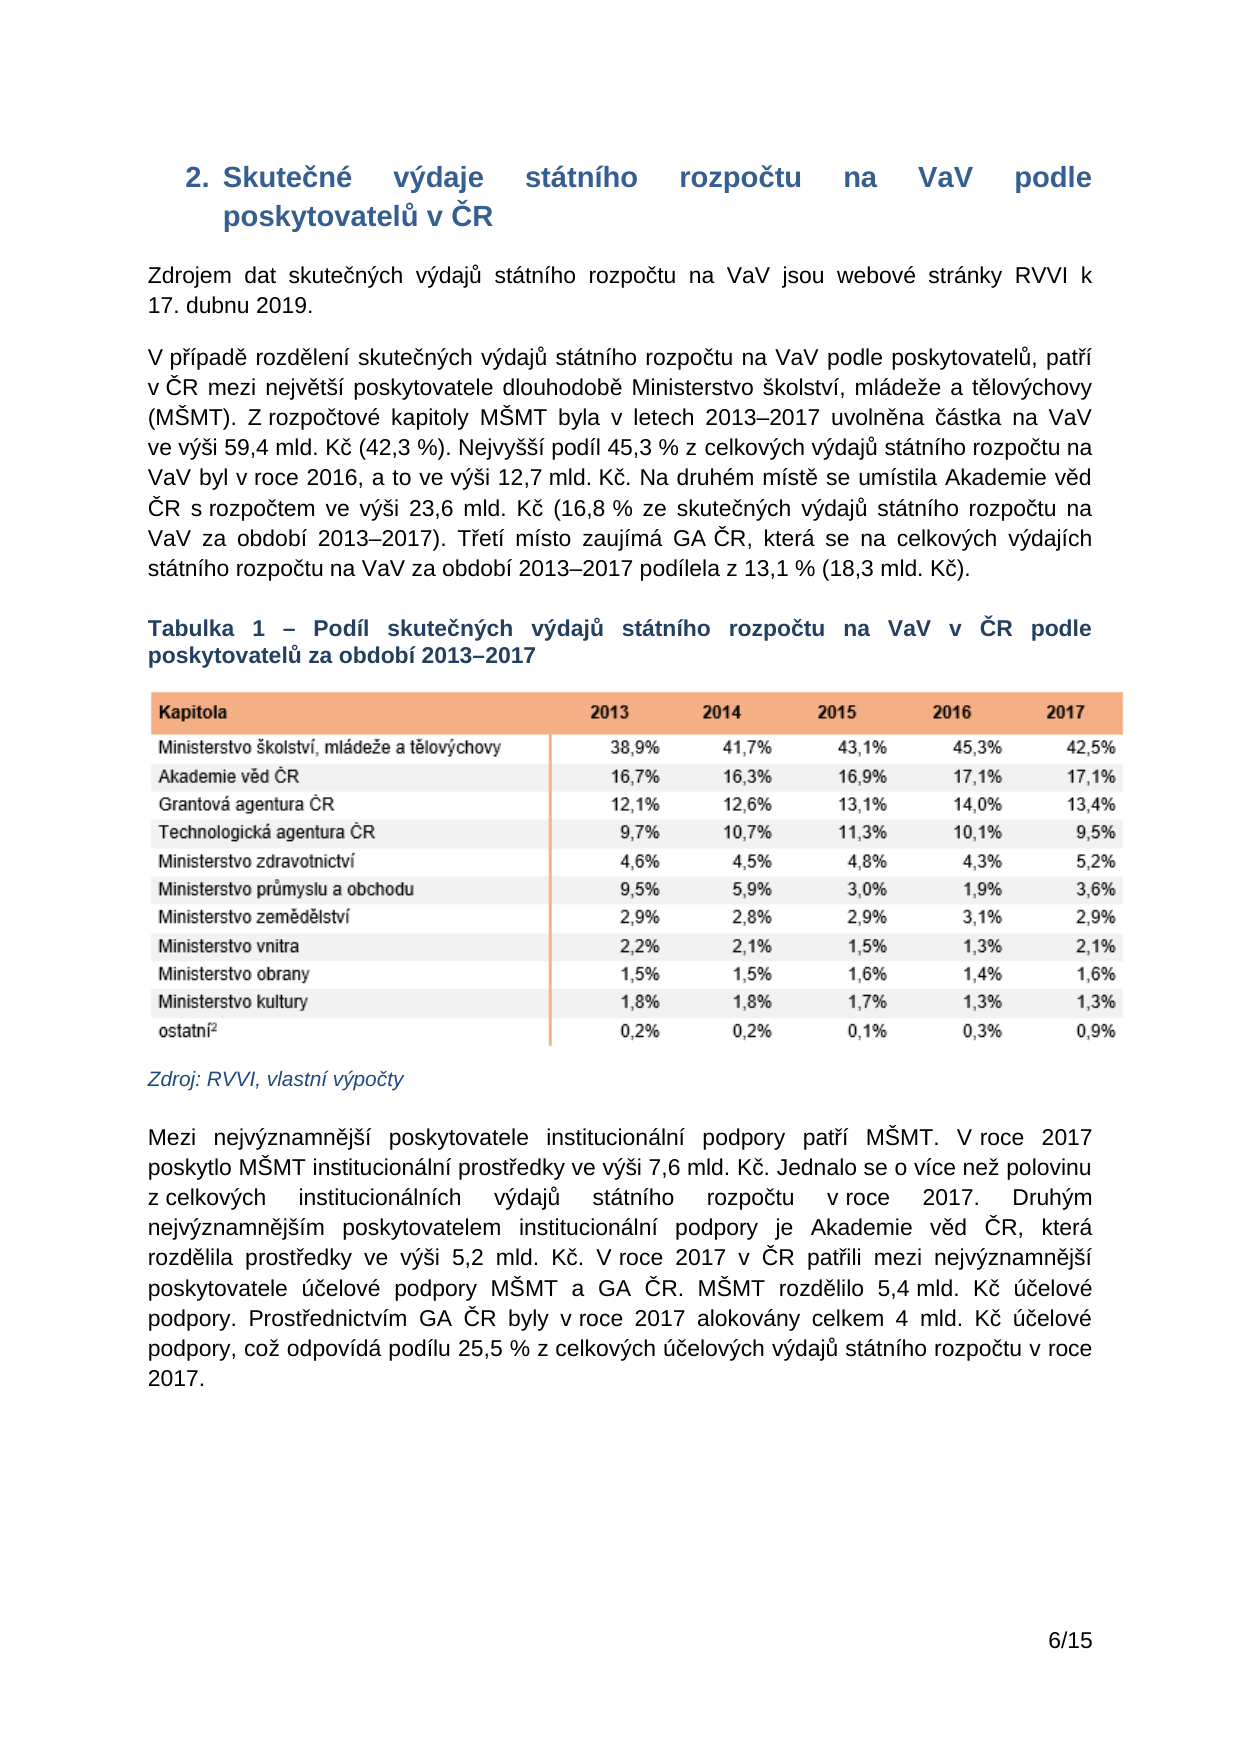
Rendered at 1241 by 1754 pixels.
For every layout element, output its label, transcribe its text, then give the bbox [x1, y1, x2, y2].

text Zdrojem dat skutečných výdajů státního rozpočtu na VaV jsou webové stránky RVVI k 17. dubnu 2019. [148, 262, 1093, 319]
text V případě rozdělení skutečných výdajů státního rozpočtu na VaV podle poskytovatelů, patří v ČR mezi největší poskytovatele dlouhodobě Ministerstvo školství, mládeže a tělovýchovy (MŠMT). Z rozpočtové kapitoly MŠMT byla v letech 2013–2017 uvolněna částka na VaV ve výši 59,4 mld. Kč (42,3 %). Nejvyšší podíl 45,3 % z celkových výdajů státního rozpočtu na VaV byl v roce 2016, a to ve výši 12,7 mld. Kč. Na druhém místě se umístila Akademie věd ČR s rozpočtem ve výši 23,6 mld. Kč (16,8 % ze skutečných výdajů státního rozpočtu na VaV za období 2013–2017). Třetí místo zaujímá GA ČR, která se na celkových výdajích státního rozpočtu na VaV za období 2013–2017 podílela z 13,1 % (18,3 mld. Kč). [148, 343, 1093, 581]
text Mezi nejvýznamnější poskytovatele institucionální podpory patří MŠMT. V roce 2017 poskytlo MŠMT institucionální prostředky ve výši 7,6 mld. Kč. Jednalo se o více než polovinu z celkových institucionálních výdajů státního rozpočtu v roce 2017. Druhým nejvýznamnějším poskytovatelem institucionální podpory je Akademie věd ČR, která rozdělila prostředky ve výši 5,2 mld. Kč. V roce 2017 v ČR patřili mezi nejvýznamnější poskytovatele účelové podpory MŠMT a GA ČR. MŠMT rozdělilo 5,4 mld. Kč účelové podpory. Prostřednictvím GA ČR byly v roce 2017 alokovány celkem 4 mld. Kč účelové podpory, což odpovídá podílu 25,5 % z celkových účelových výdajů státního rozpočtu v roce 2017. [148, 1123, 1093, 1392]
text Tabulka 1 – Podíl skutečných výdajů státního rozpočtu na VaV v ČR podle poskytovatelů za období 2013–2017 [148, 615, 1093, 668]
subtitle Skutečné výdaje státního rozpočtu na VaV podle poskytovatelů v ČR [185, 160, 1093, 232]
text Zdroj: RVVI, vlastní výpočty [148, 1067, 1093, 1091]
picture [147, 688, 1129, 1052]
